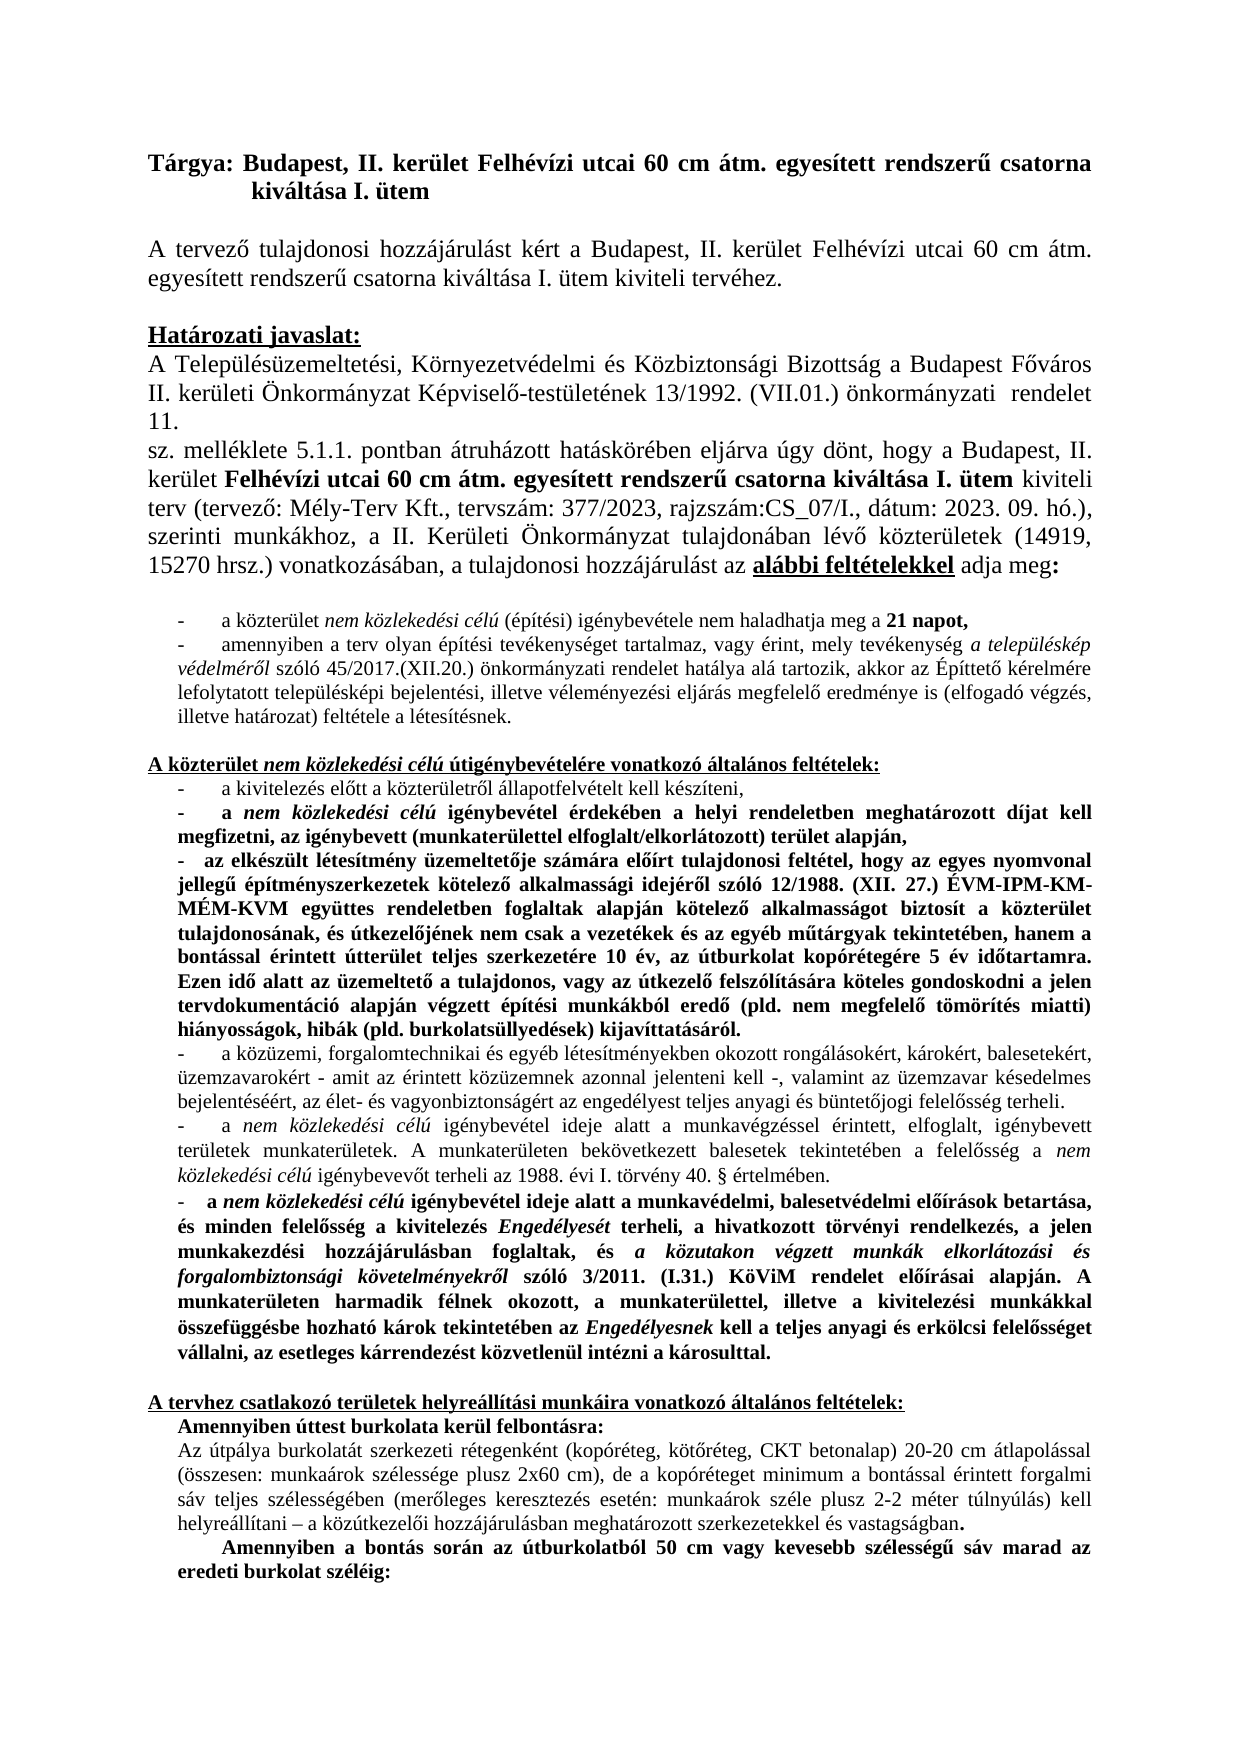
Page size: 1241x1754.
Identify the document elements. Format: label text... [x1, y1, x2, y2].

text A Településüzemeltetési, Környezetvédelmi és Közbiztonsági Bizottság a Budapest Főváros II. kerületi Önkormányzat Képviselő-testületének 13/1992. (VII.01.) önkormányzati rendelet 11. [148, 349, 1093, 435]
list a nem közlekedési célú igénybevétel ideje alatt a munkavégzéssel érintett, elfoglalt, igénybevett területek munkaterületek. A munkaterületen bekövetkezett balesetek tekintetében a felelősség a nem közlekedési célú igénybevevőt terheli az 1988. évi I. törvény 40. § értelmében. [177, 1113, 1093, 1187]
list a nem közlekedési célú igénybevétel érdekében a helyi rendeletben meghatározott díjat kell megfizetni, az igénybevett (munkaterülettel elfoglalt/elkorlátozott) terület alapján, [177, 800, 1093, 848]
text A közterület nem közlekedési célú útigénybevételére vonatkozó általános feltételek: [148, 752, 1093, 776]
list a közüzemi, forgalomtechnikai és egyéb létesítményekben okozott rongálásokért, károkért, balesetekért, üzemzavarokért - amit az érintett közüzemnek azonnal jelenteni kell -, valamint az üzemzavar késedelmes bejelentéséért, az élet- és vagyonbiztonságért az engedélyest teljes anyagi és büntetőjogi felelősség terheli. [177, 1041, 1093, 1113]
list az elkészült létesítmény üzemeltetője számára előírt tulajdonosi feltétel, hogy az egyes nyomvonal jellegű építményszerkezetek kötelező alkalmassági idejéről szóló 12/1988. (XII. 27.) ÉVM-IPM-KM-MÉM-KVM együttes rendeletben foglaltak alapján kötelező alkalmasságot biztosít a közterület tulajdonosának, és útkezelőjének nem csak a vezetékek és az egyéb műtárgyak tekintetében, hanem a bontással érintett útterület teljes szerkezetére 10 év, az útburkolat kopórétegére 5 év időtartamra. Ezen idő alatt az üzemeltető a tulajdonos, vagy az útkezelő felszólítására köteles gondoskodni a jelen tervdokumentáció alapján végzett építési munkákból eredő (pld. nem megfelelő tömörítés miatti) hiányosságok, hibák (pld. burkolatsüllyedések) kijavíttatásáról. [177, 848, 1093, 1041]
text Az útpálya burkolatát szerkezeti rétegenként (kopóréteg, kötőréteg, CKT betonalap) 20-20 cm átlapolással (összesen: munkaárok szélessége plusz 2x60 cm), de a kopóréteget minimum a bontással érintett forgalmi sáv teljes szélességében (merőleges keresztezés esetén: munkaárok széle plusz 2-2 méter túlnyúlás) kell helyreállítani – a közútkezelői hozzájárulásban meghatározott szerkezetekkel és vastagságban. [177, 1438, 1093, 1534]
text Határozati javaslat: [148, 320, 1093, 349]
text Amennyiben úttest burkolata kerül felbontásra: [177, 1414, 1093, 1438]
list a nem közlekedési célú igénybevétel ideje alatt a munkavédelmi, balesetvédelmi előírások betartása, és minden felelősség a kivitelezés Engedélyesét terheli, a hivatkozott törvényi rendelkezés, a jelen munkakezdési hozzájárulásban foglaltak, és a közutakon végzett munkák elkorlátozási és forgalombiztonsági követelményekről szóló 3/2011. (I.31.) KöViM rendelet előírásai alapján. A munkaterületen harmadik félnek okozott, a munkaterülettel, illetve a kivitelezési munkákkal összefüggésbe hozható károk tekintetében az Engedélyesnek kell a teljes anyagi és erkölcsi felelősséget vállalni, az esetleges kárrendezést közvetlenül intézni a károsulttal. [177, 1188, 1093, 1364]
list a közterület nem közlekedési célú (építési) igénybevétele nem haladhatja meg a 21 napot, [177, 608, 1093, 632]
text - amennyiben a terv olyan építési tevékenységet tartalmaz, vagy érint, mely tevékenység a településkép védelméről szóló 45/2017.(XII.20.) önkormányzati rendelet hatálya alá tartozik, akkor az Építtető kérelmére lefolytatott településképi bejelentési, illetve véleményezési eljárás megfelelő eredménye is (elfogadó végzés, illetve határozat) feltétele a létesítésnek. [177, 632, 1093, 728]
text A tervező tulajdonosi hozzájárulást kért a Budapest, II. kerület Felhévízi utcai 60 cm átm. egyesített rendszerű csatorna kiváltása I. ütem kiviteli tervéhez. [148, 234, 1093, 291]
text Tárgya: Budapest, II. kerület Felhévízi utcai 60 cm átm. egyesített rendszerű csatorna kiváltása I. ütem [148, 148, 1093, 205]
text A tervhez csatlakozó területek helyreállítási munkáira vonatkozó általános feltételek: [148, 1390, 1093, 1414]
text Amennyiben a bontás során az útburkolatból 50 cm vagy kevesebb szélességű sáv marad az eredeti burkolat széléig: [177, 1534, 1093, 1583]
list a kivitelezés előtt a közterületről állapotfelvételt kell készíteni, [177, 776, 1093, 800]
text sz. melléklete 5.1.1. pontban átruházott hatáskörében eljárva úgy dönt, hogy a Budapest, II. kerület Felhévízi utcai 60 cm átm. egyesített rendszerű csatorna kiváltása I. ütem kiviteli terv (tervező: Mély-Terv Kft., tervszám: 377/2023, rajzszám:CS_07/I., dátum: 2023. 09. hó.), szerinti munkákhoz, a II. Kerületi Önkormányzat tulajdonában lévő közterületek (14919, 15270 hrsz.) vonatkozásában, a tulajdonosi hozzájárulást az alábbi feltételekkel adja meg: [148, 435, 1093, 579]
